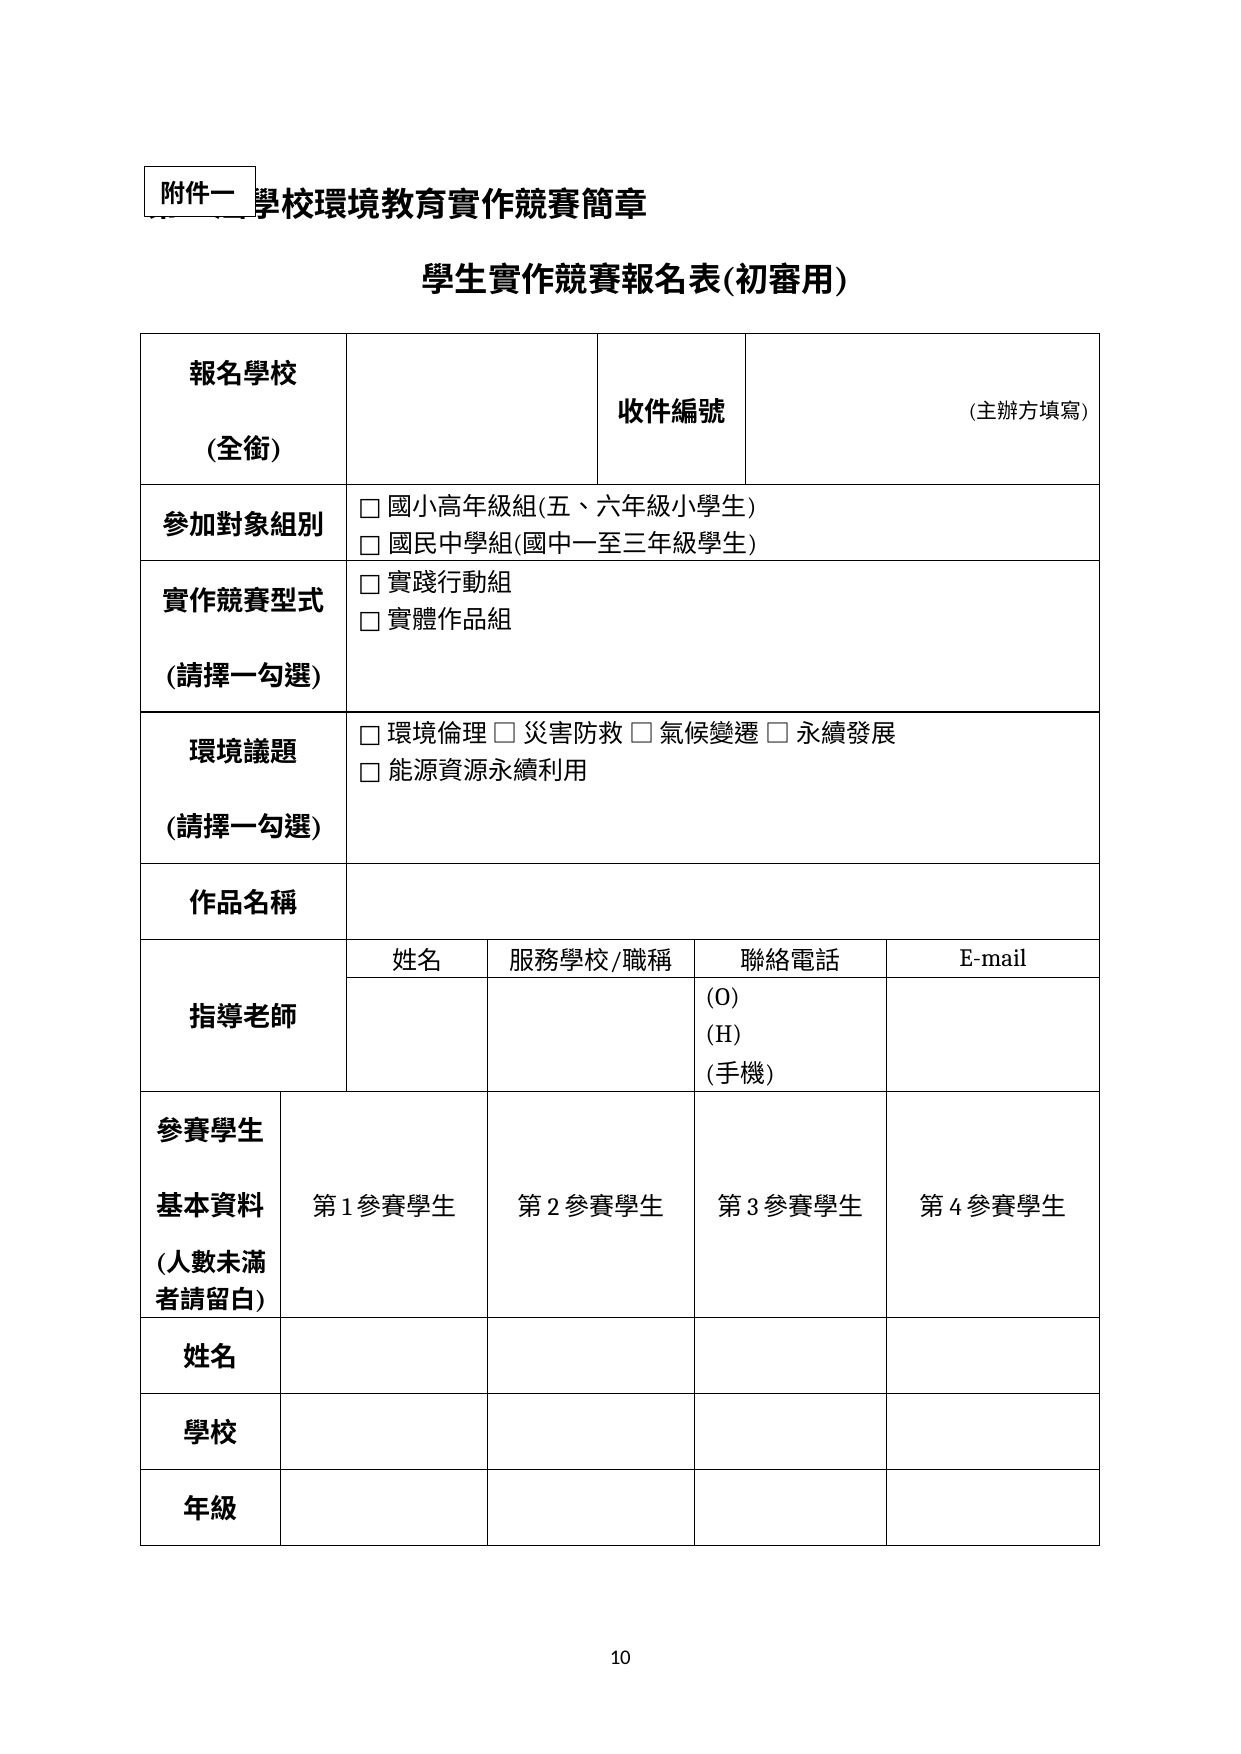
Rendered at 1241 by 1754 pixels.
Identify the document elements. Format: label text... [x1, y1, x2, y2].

table_cell 聯絡電話 [695, 940, 886, 977]
table_cell [281, 1470, 487, 1545]
table_cell [488, 1470, 694, 1545]
table_cell [695, 1394, 886, 1469]
table_cell [887, 1318, 1099, 1393]
table_cell 第2參賽學生 [488, 1092, 694, 1317]
table_cell [488, 1318, 694, 1393]
table_cell 作品名稱 [141, 864, 346, 938]
table_cell [695, 1318, 886, 1393]
table_cell □ 環境倫理 □ 災害防救 □ 氣候變遷 □ 永續發展 □ 能源資源永續利用 [347, 713, 1099, 862]
table_cell 參賽學生 基本資料 (人數未滿者請留白) [141, 1092, 280, 1317]
table_cell 實作競賽型式 (請擇一勾選) [141, 561, 346, 711]
table_header 收件編號 [598, 334, 745, 484]
text 學生實作競賽報名表(初審用) [177, 239, 1092, 314]
table_cell E-mail [887, 940, 1099, 977]
table_cell [887, 978, 1099, 1091]
table_cell (O) (H) (手機) [695, 978, 886, 1091]
table_header (主辦方填寫) [746, 334, 1099, 484]
table_cell [695, 1470, 886, 1545]
table_cell 環境議題 (請擇一勾選) [141, 713, 346, 862]
table_cell 年級 [141, 1470, 280, 1545]
table_cell [347, 978, 487, 1091]
table_cell [488, 978, 694, 1091]
table_cell □ 國小高年級組(五、六年級小學生) □ 國民中學組(國中一至三年級學生) [347, 485, 1099, 560]
table_cell [488, 1394, 694, 1469]
table_cell 指導老師 [141, 940, 346, 1091]
table_cell 第3參賽學生 [695, 1092, 886, 1317]
table_cell [281, 1394, 487, 1469]
table_cell 姓名 [141, 1318, 280, 1393]
table_cell □ 實踐行動組 □ 實體作品組 [347, 561, 1099, 711]
table_cell [347, 864, 1099, 938]
table_cell [887, 1470, 1099, 1545]
table_cell 參加對象組別 [141, 485, 346, 560]
table_header 報名學校 (全銜) [141, 334, 346, 484]
table_cell 學校 [141, 1394, 280, 1469]
table_header [347, 334, 597, 484]
table_cell 第4參賽學生 [887, 1092, 1099, 1317]
table_cell 服務學校/職稱 [488, 940, 694, 977]
table_cell 第1參賽學生 [281, 1092, 487, 1317]
table_cell 姓名 [347, 940, 487, 977]
table_cell [281, 1318, 487, 1393]
table_cell [887, 1394, 1099, 1469]
